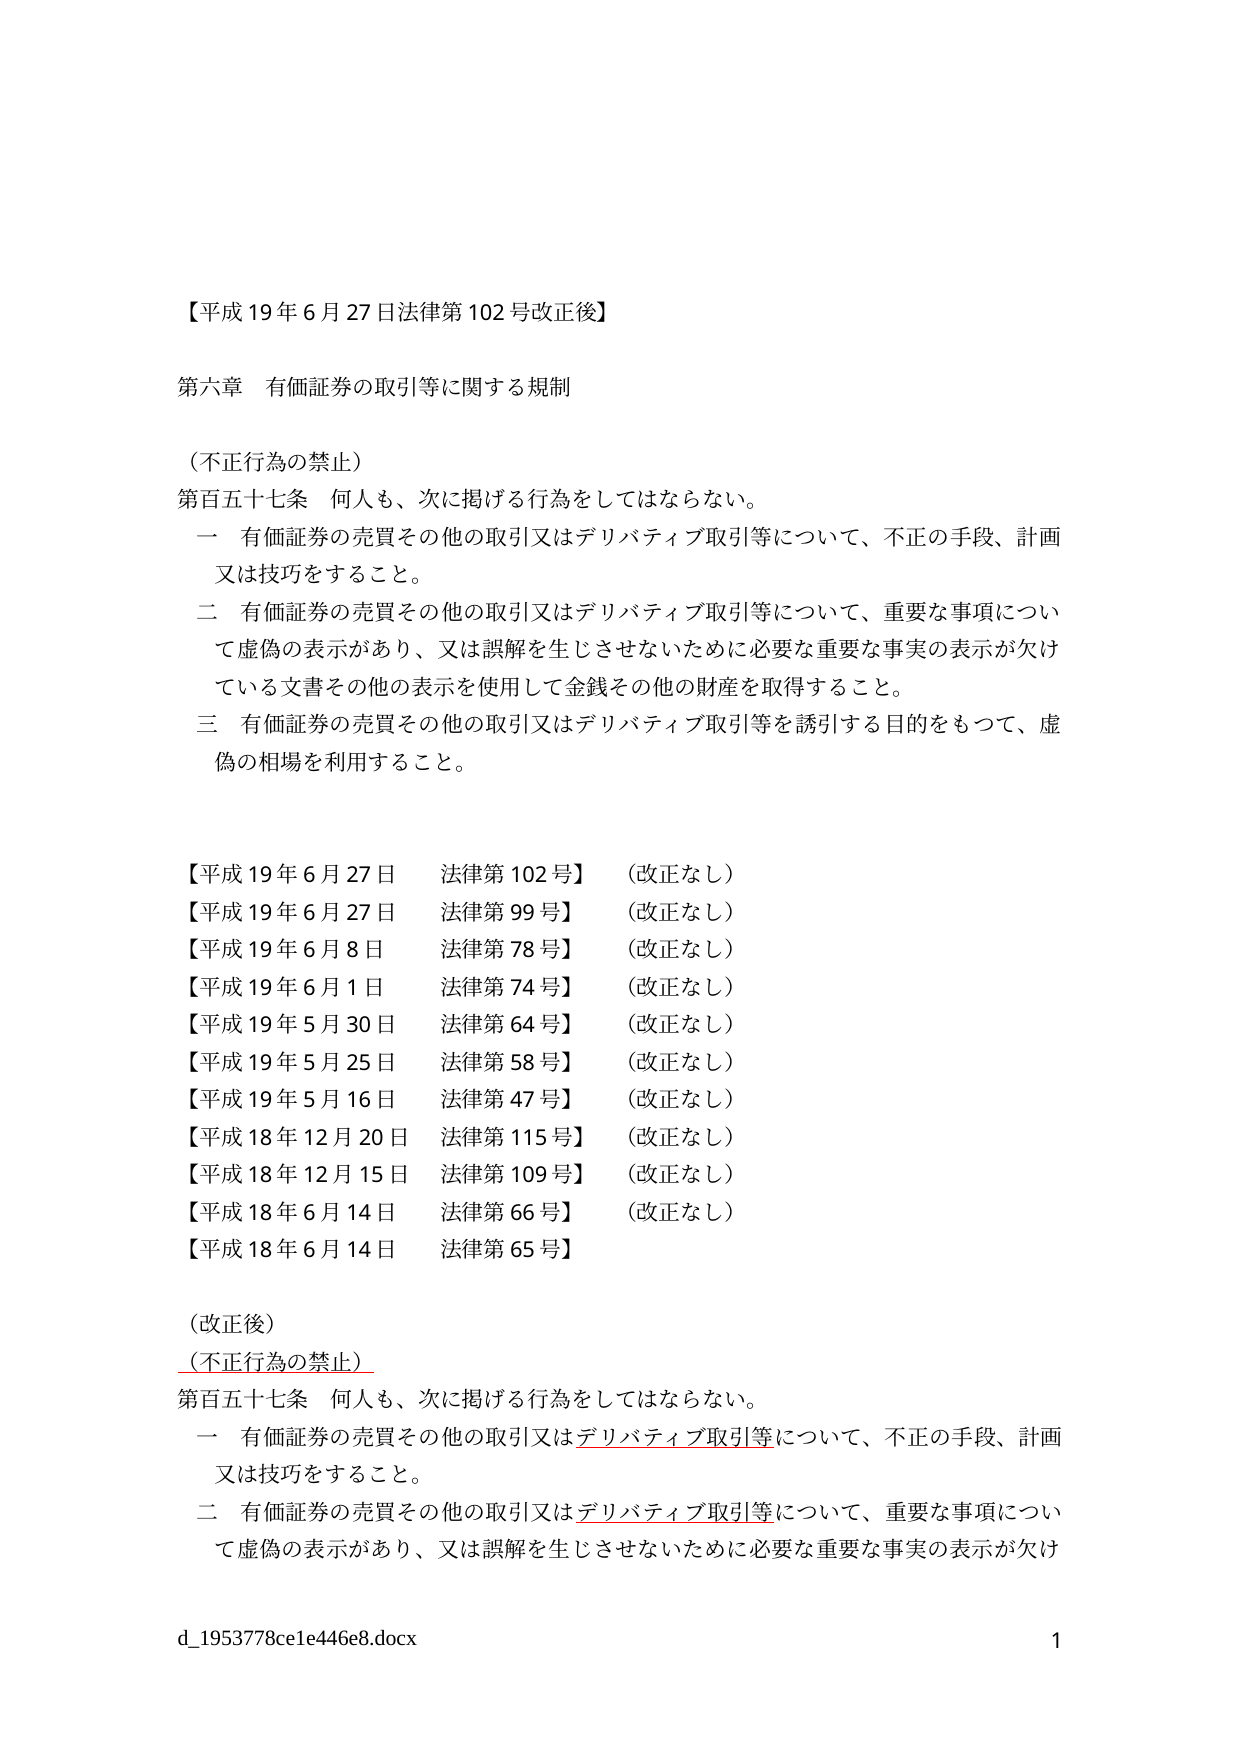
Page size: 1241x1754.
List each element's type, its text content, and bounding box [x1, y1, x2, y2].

text 【平成18年6月14日 法律第66号】 （改正なし） [177, 1192, 1063, 1229]
text （不正行為の禁止） [177, 442, 1063, 479]
text 第六章 有価証券の取引等に関する規制 [177, 367, 1063, 404]
text 第百五十七条 何人も、次に掲げる行為をしてはならない。 [177, 1379, 1063, 1417]
text 一 有価証券の売買その他の取引又はデリバティブ取引等について、不正の手段、計画又は技巧をすること。 [196, 1417, 1063, 1492]
text 三 有価証券の売買その他の取引又はデリバティブ取引等を誘引する目的をもつて、虚偽の相場を利用すること。 [196, 704, 1063, 779]
text 【平成19年6月27日 法律第102号】 （改正なし） [177, 854, 1063, 892]
text 【平成19年6月1日 法律第74号】 （改正なし） [177, 967, 1063, 1004]
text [196, 1492, 1063, 1567]
text 【平成18年12月20日 法律第115号】 （改正なし） [177, 1117, 1063, 1154]
text 第百五十七条 何人も、次に掲げる行為をしてはならない。 [177, 479, 1063, 517]
text 【平成19年6月27日 法律第99号】 （改正なし） [177, 892, 1063, 929]
text （不正行為の禁止） [177, 1342, 1063, 1379]
text 【平成19年5月16日 法律第47号】 （改正なし） [177, 1079, 1063, 1117]
text 【平成19年5月25日 法律第58号】 （改正なし） [177, 1042, 1063, 1079]
text 一 有価証券の売買その他の取引又はデリバティブ取引等について、不正の手段、計画又は技巧をすること。 [196, 517, 1063, 592]
text 【平成19年5月30日 法律第64号】 （改正なし） [177, 1004, 1063, 1042]
text 【平成19年6月27日法律第102号改正後】 [177, 292, 1063, 329]
text 【平成19年6月8日 法律第78号】 （改正なし） [177, 929, 1063, 967]
text 二 有価証券の売買その他の取引又はデリバティブ取引等について、重要な事項について虚偽の表示があり、又は誤解を生じさせないために必要な重要な事実の表示が欠けている文書その他の表示を使用して金銭その他の財産を取得すること。 [196, 592, 1063, 704]
text （改正後） [177, 1304, 1063, 1342]
text 【平成18年6月14日 法律第65号】 [177, 1229, 1063, 1267]
text 【平成18年12月15日 法律第109号】 （改正なし） [177, 1154, 1063, 1192]
